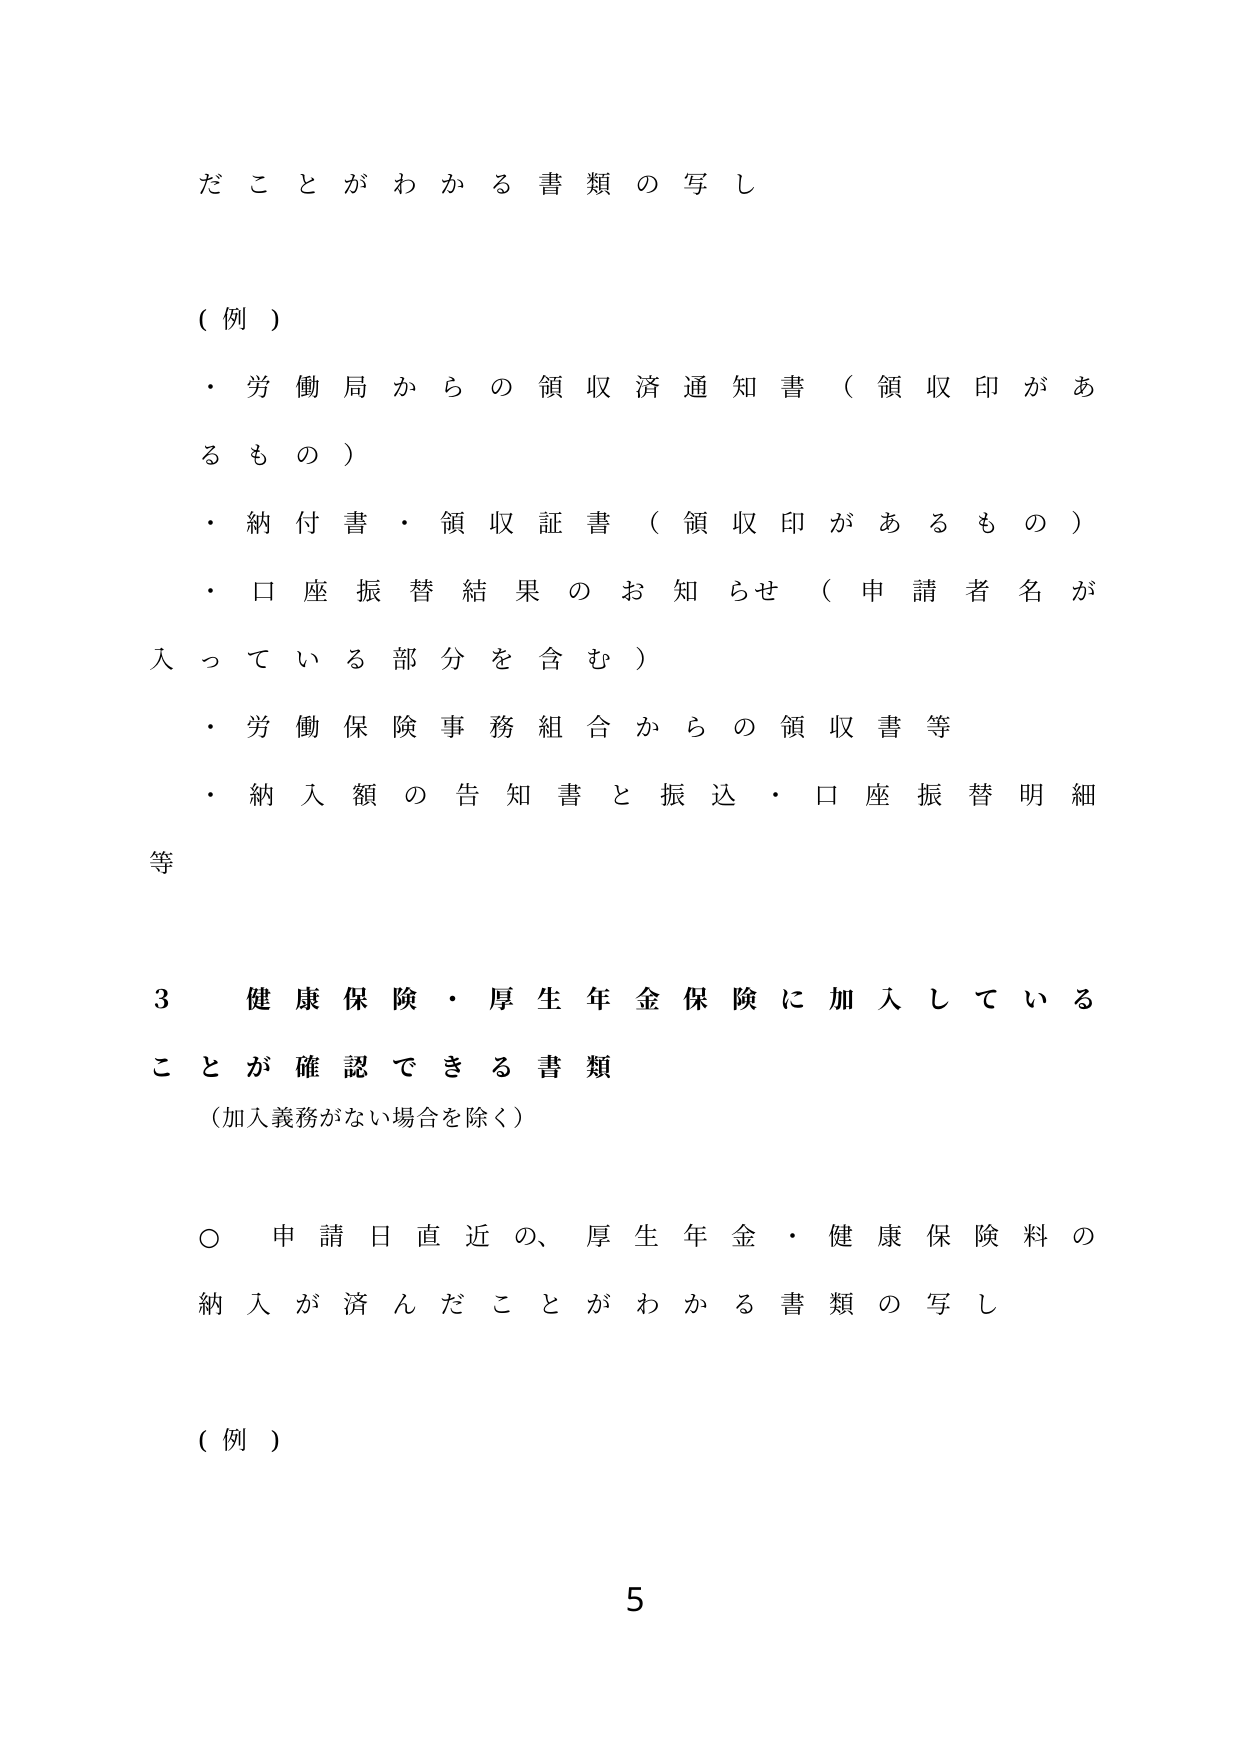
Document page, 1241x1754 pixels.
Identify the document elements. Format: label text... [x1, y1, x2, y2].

text ・納入額の告知書と振込・口座振替明細 等 [149, 760, 1120, 896]
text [174, 148, 1120, 216]
text ・納付書・領収証書（領収印があるもの） [149, 488, 1120, 556]
text (例) [174, 1405, 1120, 1473]
text （加入義務がない場合を除く） [149, 1099, 1120, 1133]
text ・口座振替結果のお知らせ（申請者名が入っている部分を含む） [149, 556, 1120, 692]
text ・労働保険事務組合からの領収書等 [149, 692, 1120, 760]
text ３ 健康保険・厚生年金保険に加入していることが確認できる書類 [149, 963, 1120, 1099]
text ○ 申請日直近の、厚生年金・健康保険料の納入が済んだことがわかる書類の写し [174, 1201, 1120, 1337]
text ・労働局からの領収済通知書（領収印があるもの） [174, 352, 1120, 488]
text (例) [174, 284, 1120, 352]
